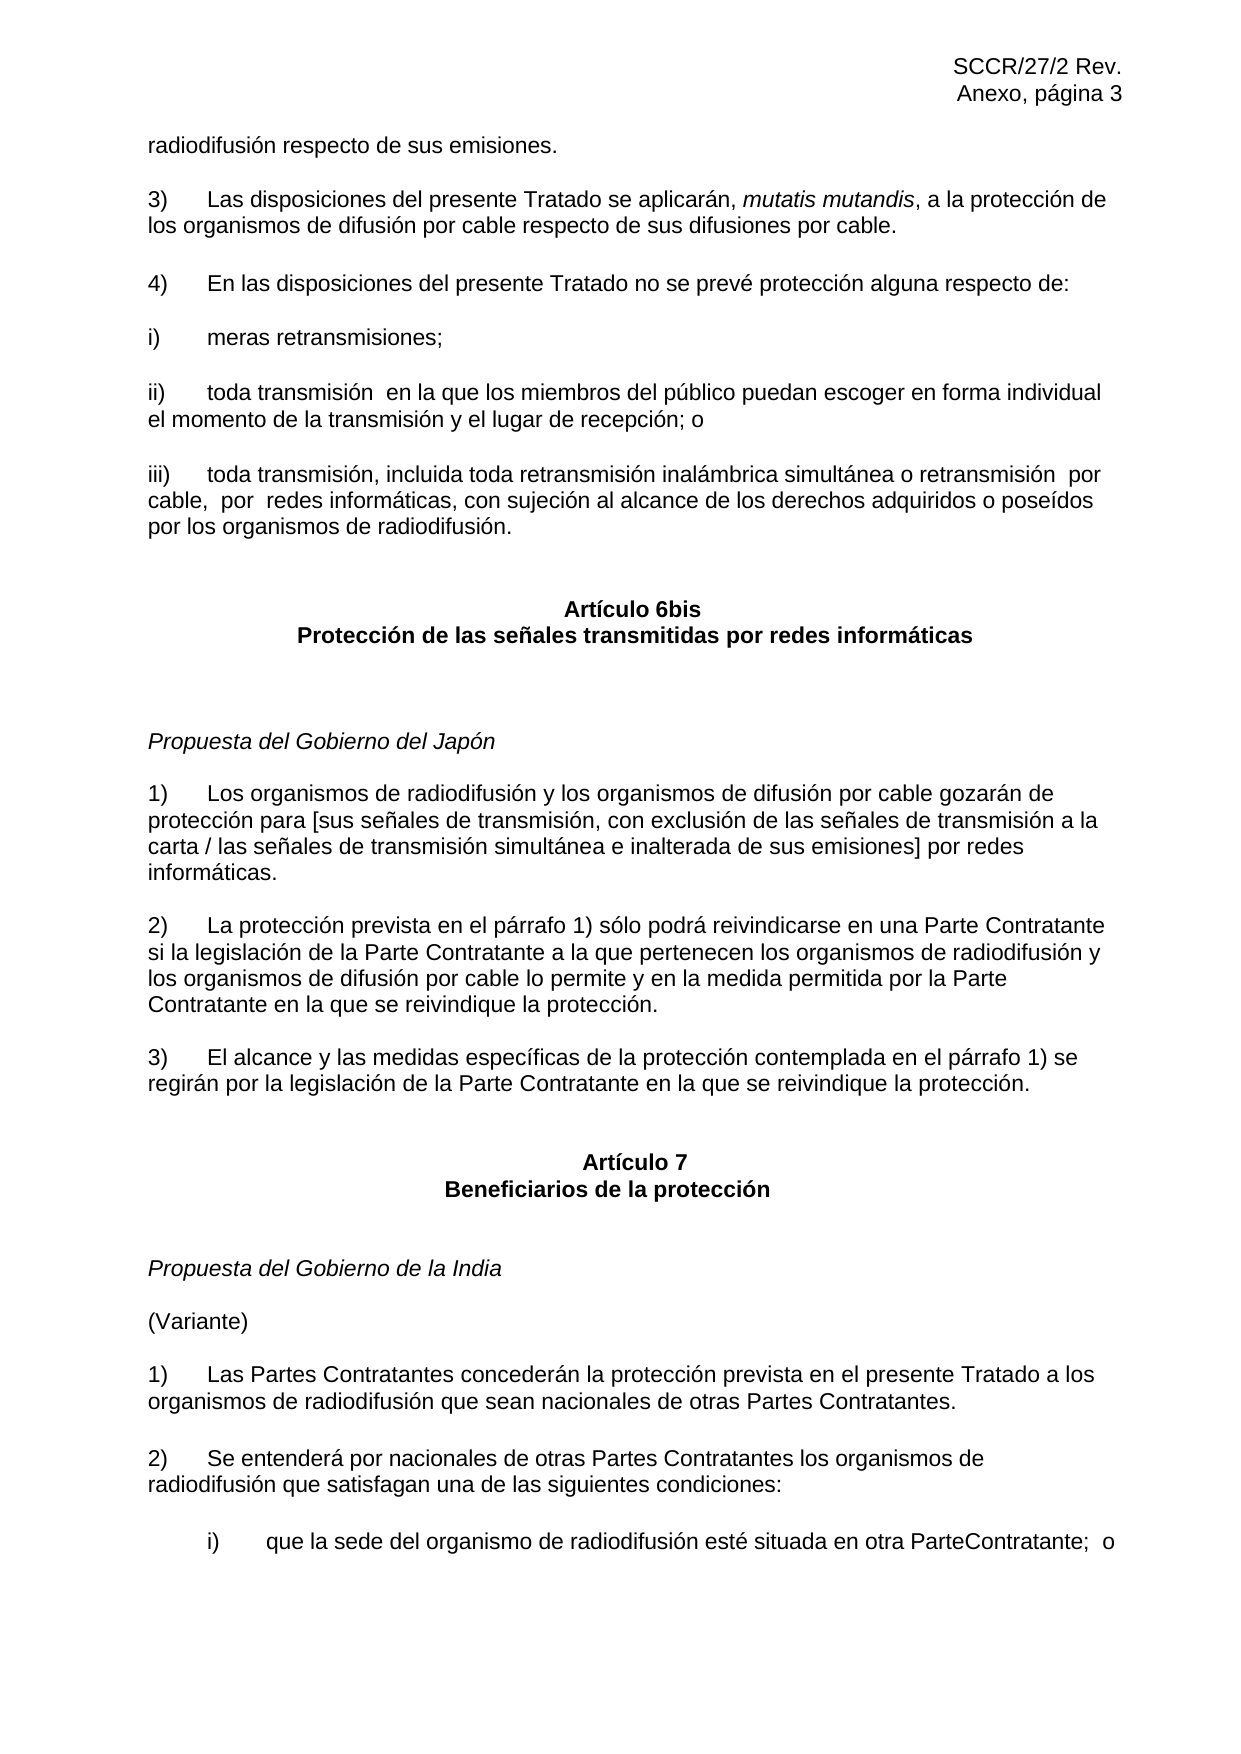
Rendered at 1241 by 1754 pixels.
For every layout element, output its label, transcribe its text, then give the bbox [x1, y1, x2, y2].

text 2) Se entenderá por nacionales de otras Partes Contratantes los organismos de radiodifusión que satisfagan una de las siguientes condiciones: [148, 1445, 1116, 1497]
text ii) toda transmisión en la que los miembros del público puedan escoger en forma individual el momento de la transmisión y el lugar de recepción; o [148, 379, 1117, 432]
text Propuesta del Gobierno de la India [148, 1255, 1122, 1281]
text 1) Los organismos de radiodifusión y los organismos de difusión por cable gozarán de protección para [sus señales de transmisión, con exclusión de las señales de transmisión a la carta / las señales de transmisión simultánea e inalterada de sus emisiones] por redes informáticas. [148, 780, 1122, 886]
text Protección de las señales transmitidas por redes informáticas [148, 622, 1122, 648]
text 2) La protección prevista en el párrafo 1) sólo podrá reivindicarse en una Parte Contratante si la legislación de la Parte Contratante a la que pertenecen los organismos de radiodifusión y los organismos de difusión por cable lo permite y en la medida permitida por la Parte Contratante en la que se reivindique la protección. [148, 912, 1122, 1017]
text Propuesta del Gobierno del Japón [148, 728, 1122, 754]
text Beneficiarios de la protección [439, 1176, 772, 1202]
text Artículo 7 [148, 1149, 1122, 1176]
text 4) En las disposiciones del presente Tratado no se prevé protección alguna respecto de: [148, 270, 1117, 297]
text i) meras retransmisiones; [148, 324, 1117, 351]
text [148, 132, 1122, 158]
text iii) toda transmisión, incluida toda retransmisión inalámbrica simultánea o retransmisión por cable, por redes informáticas, con sujeción al alcance de los derechos adquiridos o poseídos por los organismos de radiodifusión. [148, 461, 1117, 540]
text 3) El alcance y las medidas específicas de la protección contemplada en el párrafo 1) se regirán por la legislación de la Parte Contratante en la que se reivindique la protección. [148, 1044, 1122, 1097]
text 1) Las Partes Contratantes concederán la protección prevista en el presente Tratado a los organismos de radiodifusión que sean nacionales de otras Partes Contratantes. [148, 1361, 1116, 1414]
text (Variante) [148, 1308, 1122, 1334]
text 3) Las disposiciones del presente Tratado se aplicarán, mutatis mutandis, a la protección de los organismos de difusión por cable respecto de sus difusiones por cable. [148, 186, 1117, 239]
text Artículo 6bis [148, 596, 1117, 622]
list que la sede del organismo de radiodifusión esté situada en otra ParteContratante; o [207, 1528, 1116, 1554]
